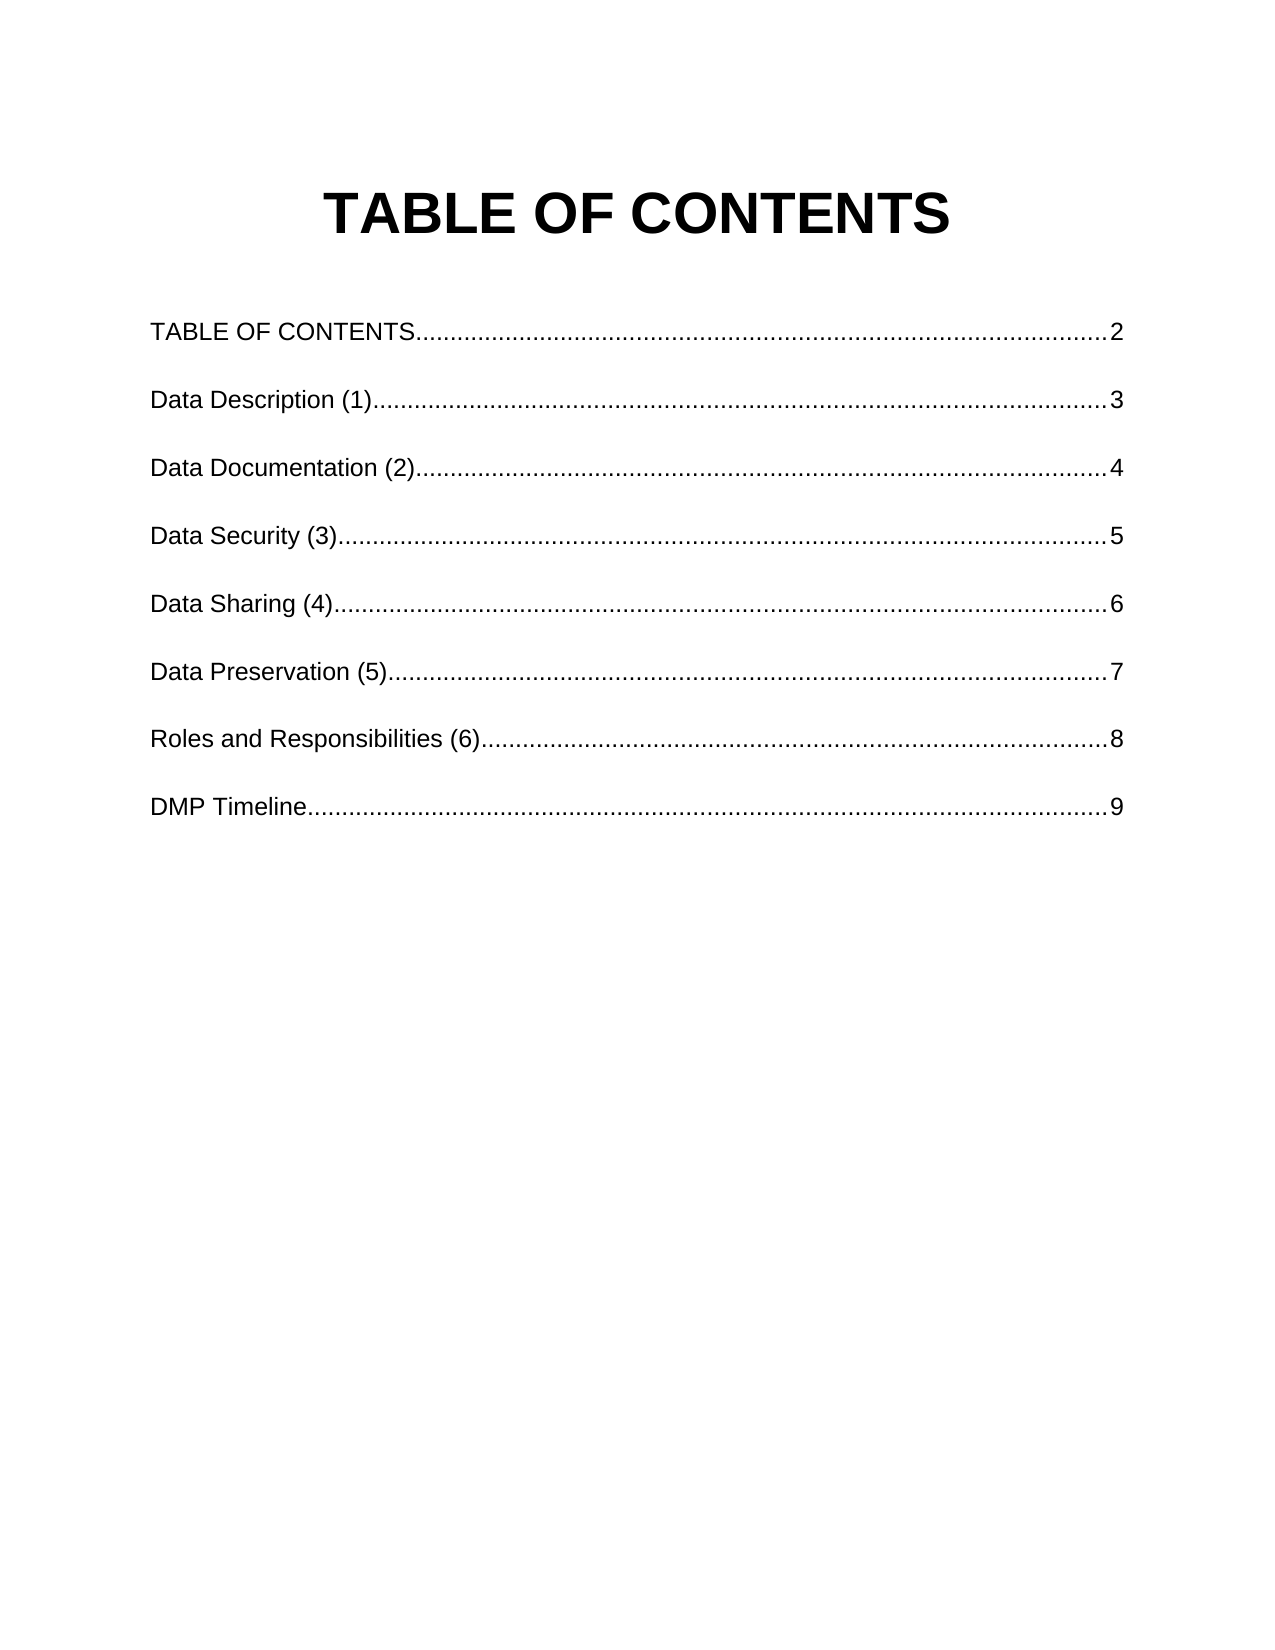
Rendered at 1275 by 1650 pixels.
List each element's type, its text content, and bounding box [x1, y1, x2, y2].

subtitle TABLE OF CONTENTS [150, 179, 1125, 246]
